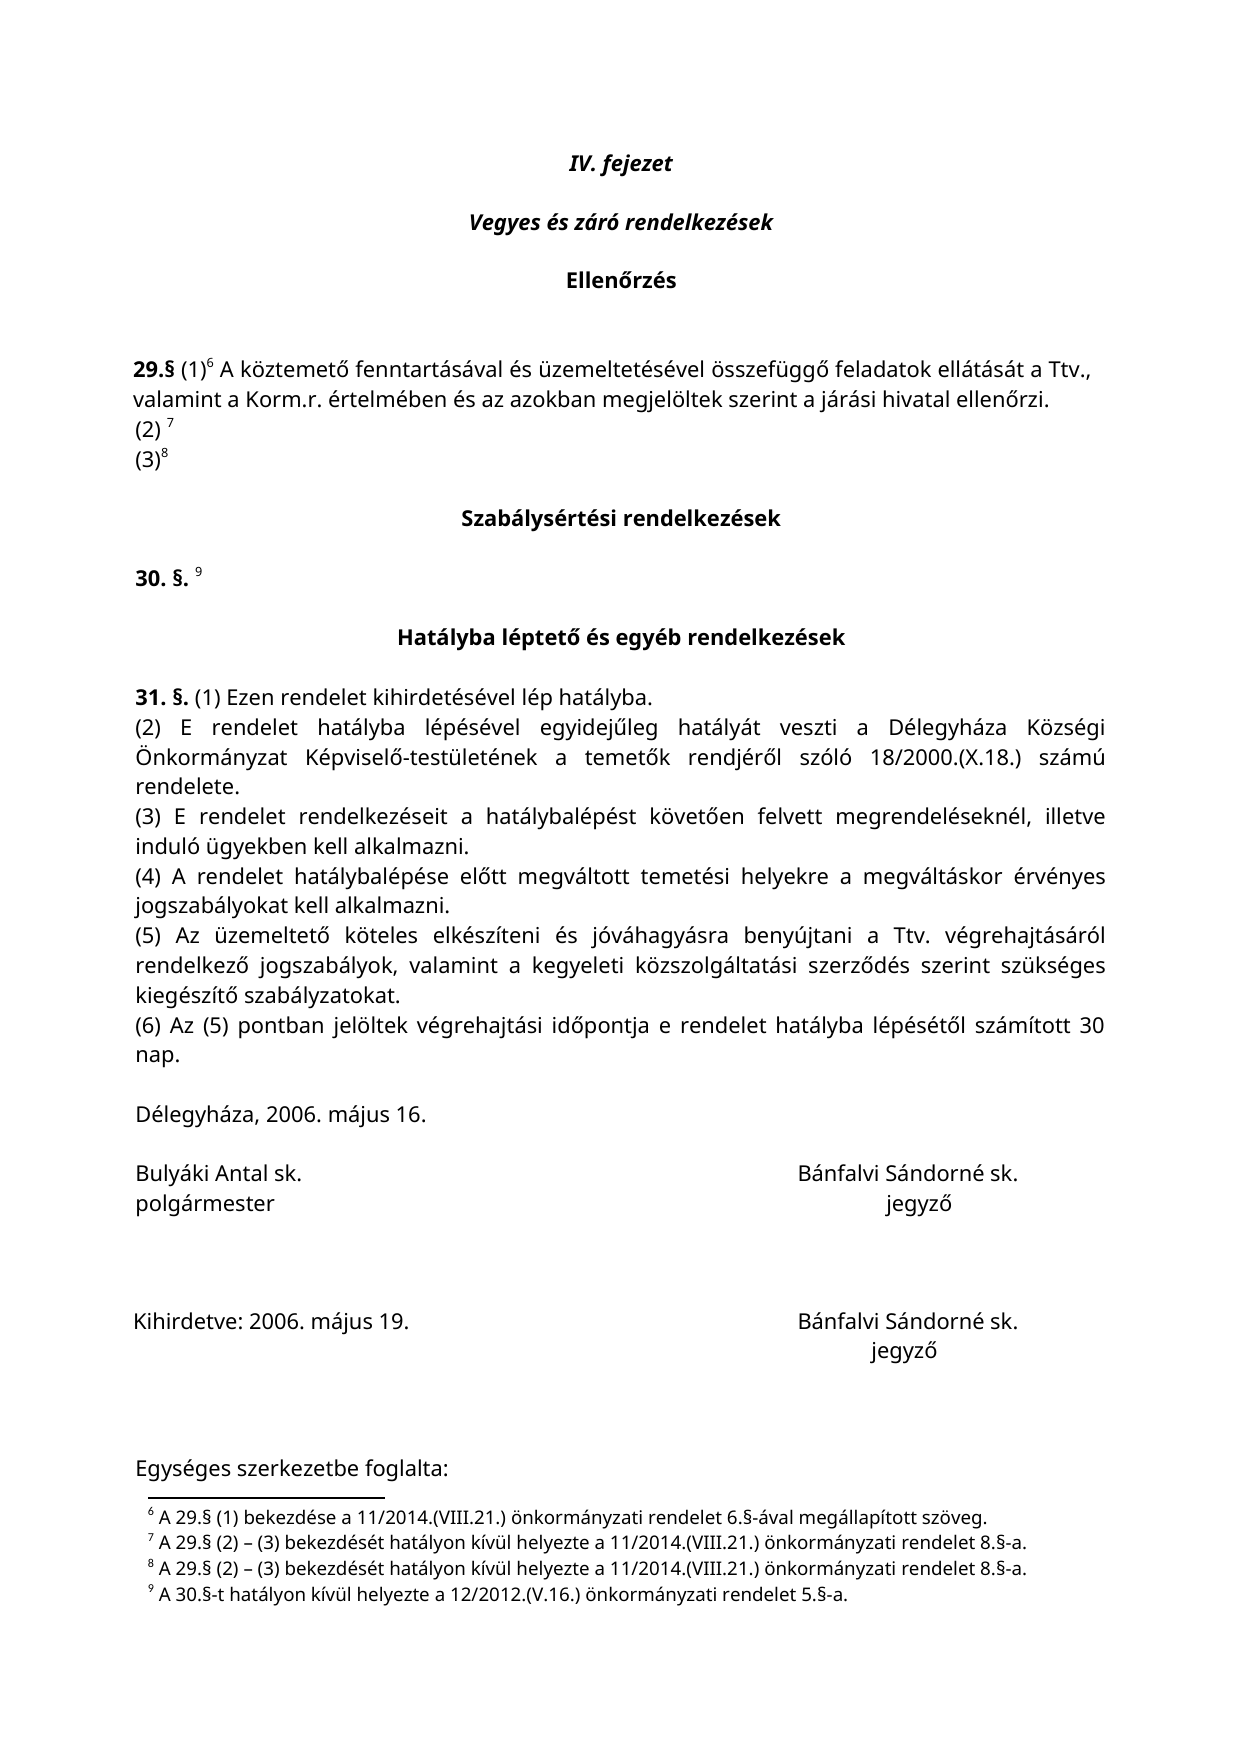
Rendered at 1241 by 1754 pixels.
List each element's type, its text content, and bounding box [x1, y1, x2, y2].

text Vegyes és záró rendelkezések [135, 207, 1107, 236]
text (2) [135, 414, 1107, 444]
text (5) Az üzemeltető köteles elkészíteni és jóváhagyásra benyújtani a Ttv. végrehajtásáról rendelkező jogszabályok, valamint a kegyeleti közszolgáltatási szerződés szerint szükséges kiegészítő szabályzatokat. [135, 920, 1107, 1010]
text polgármester jegyző [135, 1188, 1107, 1218]
text (4) A rendelet hatálybalépése előtt megváltott temetési helyekre a megváltáskor érvényes jogszabályokat kell alkalmazni. [135, 861, 1107, 920]
text 31. §. (1) Ezen rendelet kihirdetésével lép hatályba. [135, 682, 1107, 712]
text (2) E rendelet hatályba lépésével egyidejűleg hatályát veszti a Délegyháza Községi Önkormányzat Képviselő-testületének a temetők rendjéről szóló 18/2000.(X.18.) számú rendelete. [135, 712, 1107, 801]
text jegyző [135, 1336, 1107, 1365]
text (6) Az (5) pontban jelöltek végrehajtási időpontja e rendelet hatályba lépésétől számított 30 nap. [135, 1010, 1107, 1069]
text Délegyháza, 2006. május 16. [135, 1099, 1107, 1129]
text 29.§ (1) A köztemető fenntartásával és üzemeltetésével összefüggő feladatok ellátását a Ttv., valamint a Korm.r. értelmében és az azokban megjelöltek szerint a járási hivatal ellenőrzi. [133, 354, 1093, 414]
text (3) [135, 444, 1107, 473]
text IV. fejezet [135, 148, 1107, 177]
text Ellenőrzés [135, 266, 1107, 295]
text Egységes szerkezetbe foglalta: [135, 1453, 1107, 1483]
text Kihirdetve: 2006. május 19. Bánfalvi Sándorné sk. [133, 1306, 1107, 1336]
text 30. §. [135, 563, 1107, 593]
text Szabálysértési rendelkezések [135, 503, 1107, 533]
text (3) E rendelet rendelkezéseit a hatálybalépést követően felvett megrendeléseknél, illetve induló ügyekben kell alkalmazni. [135, 801, 1107, 861]
text Hatályba léptető és egyéb rendelkezések [135, 622, 1107, 652]
text Bulyáki Antal sk. Bánfalvi Sándorné sk. [135, 1158, 1107, 1188]
